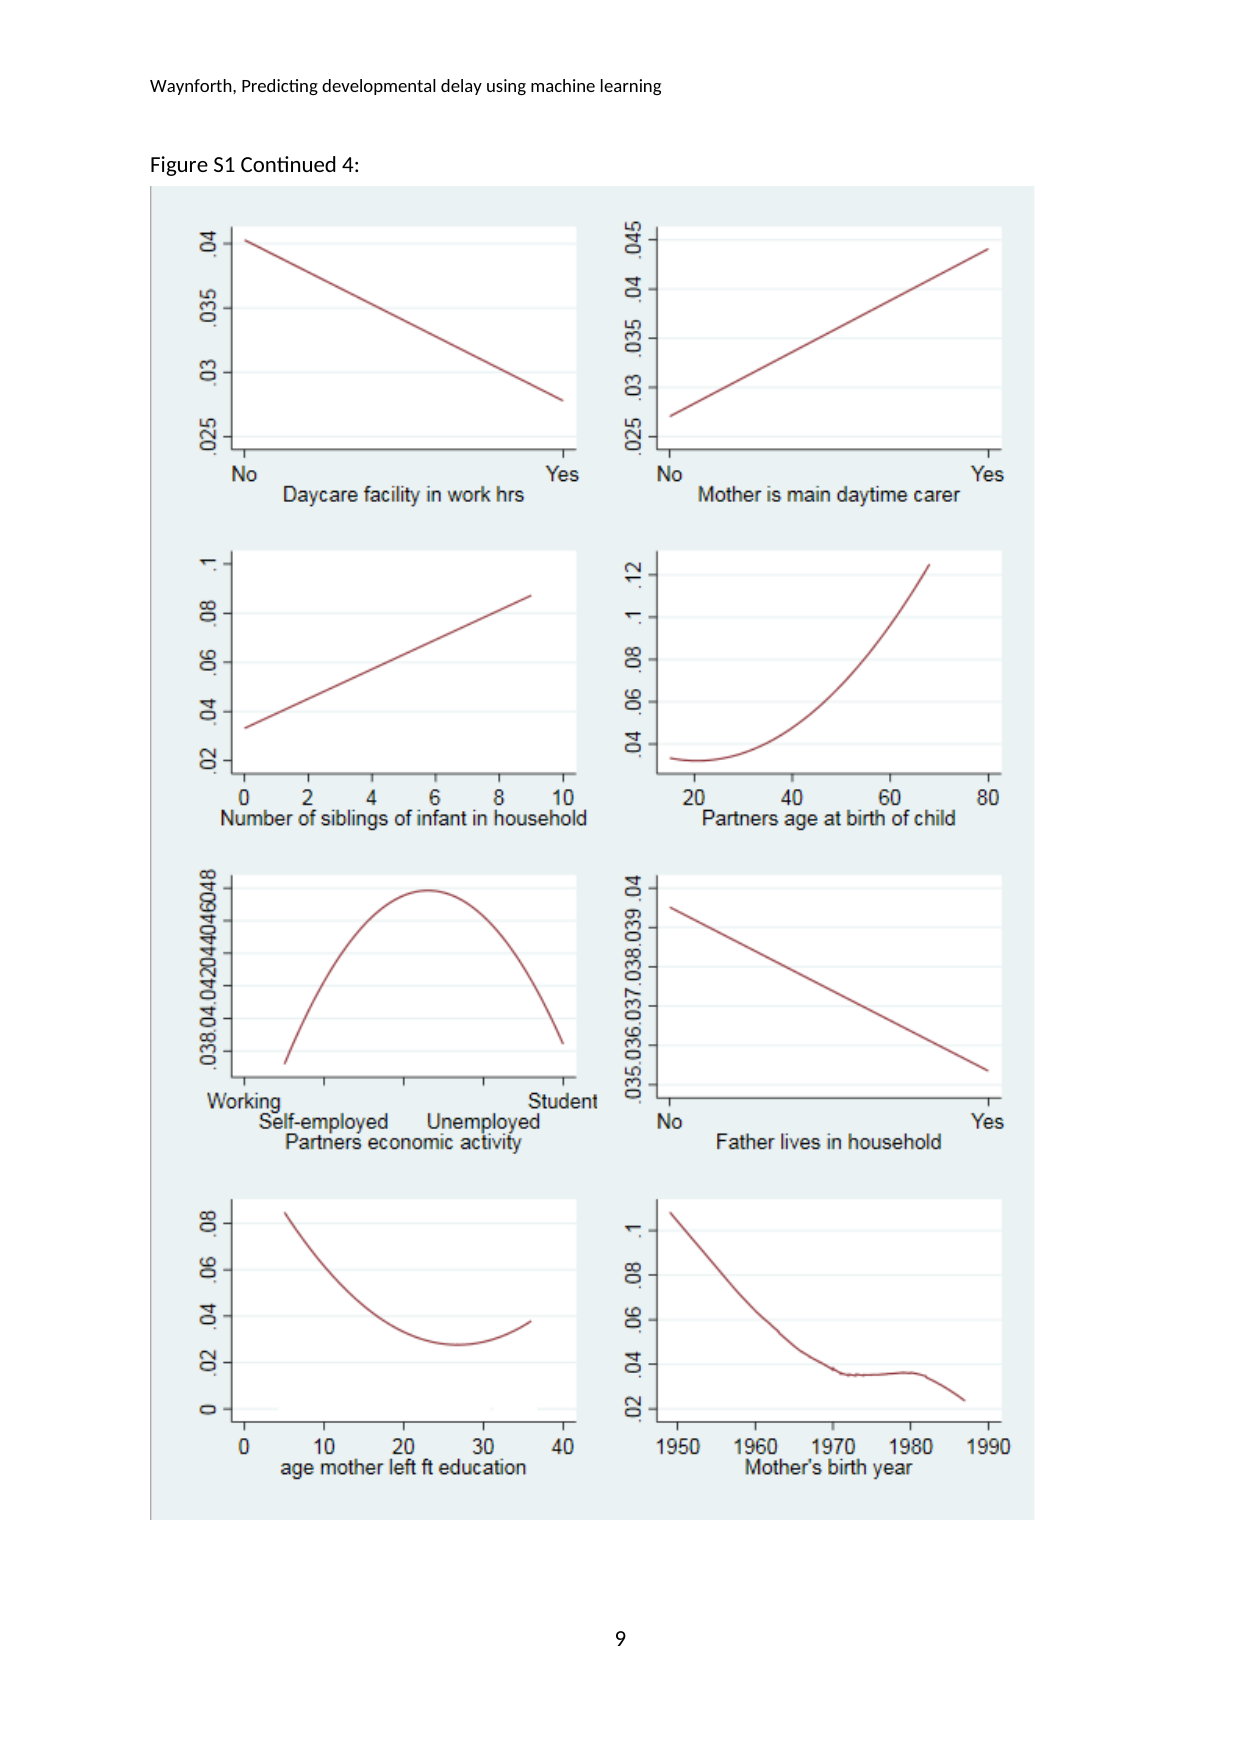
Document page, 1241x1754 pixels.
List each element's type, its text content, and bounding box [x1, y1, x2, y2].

picture [150, 186, 1035, 1520]
text Figure S1 Continued 4: [150, 150, 1090, 178]
